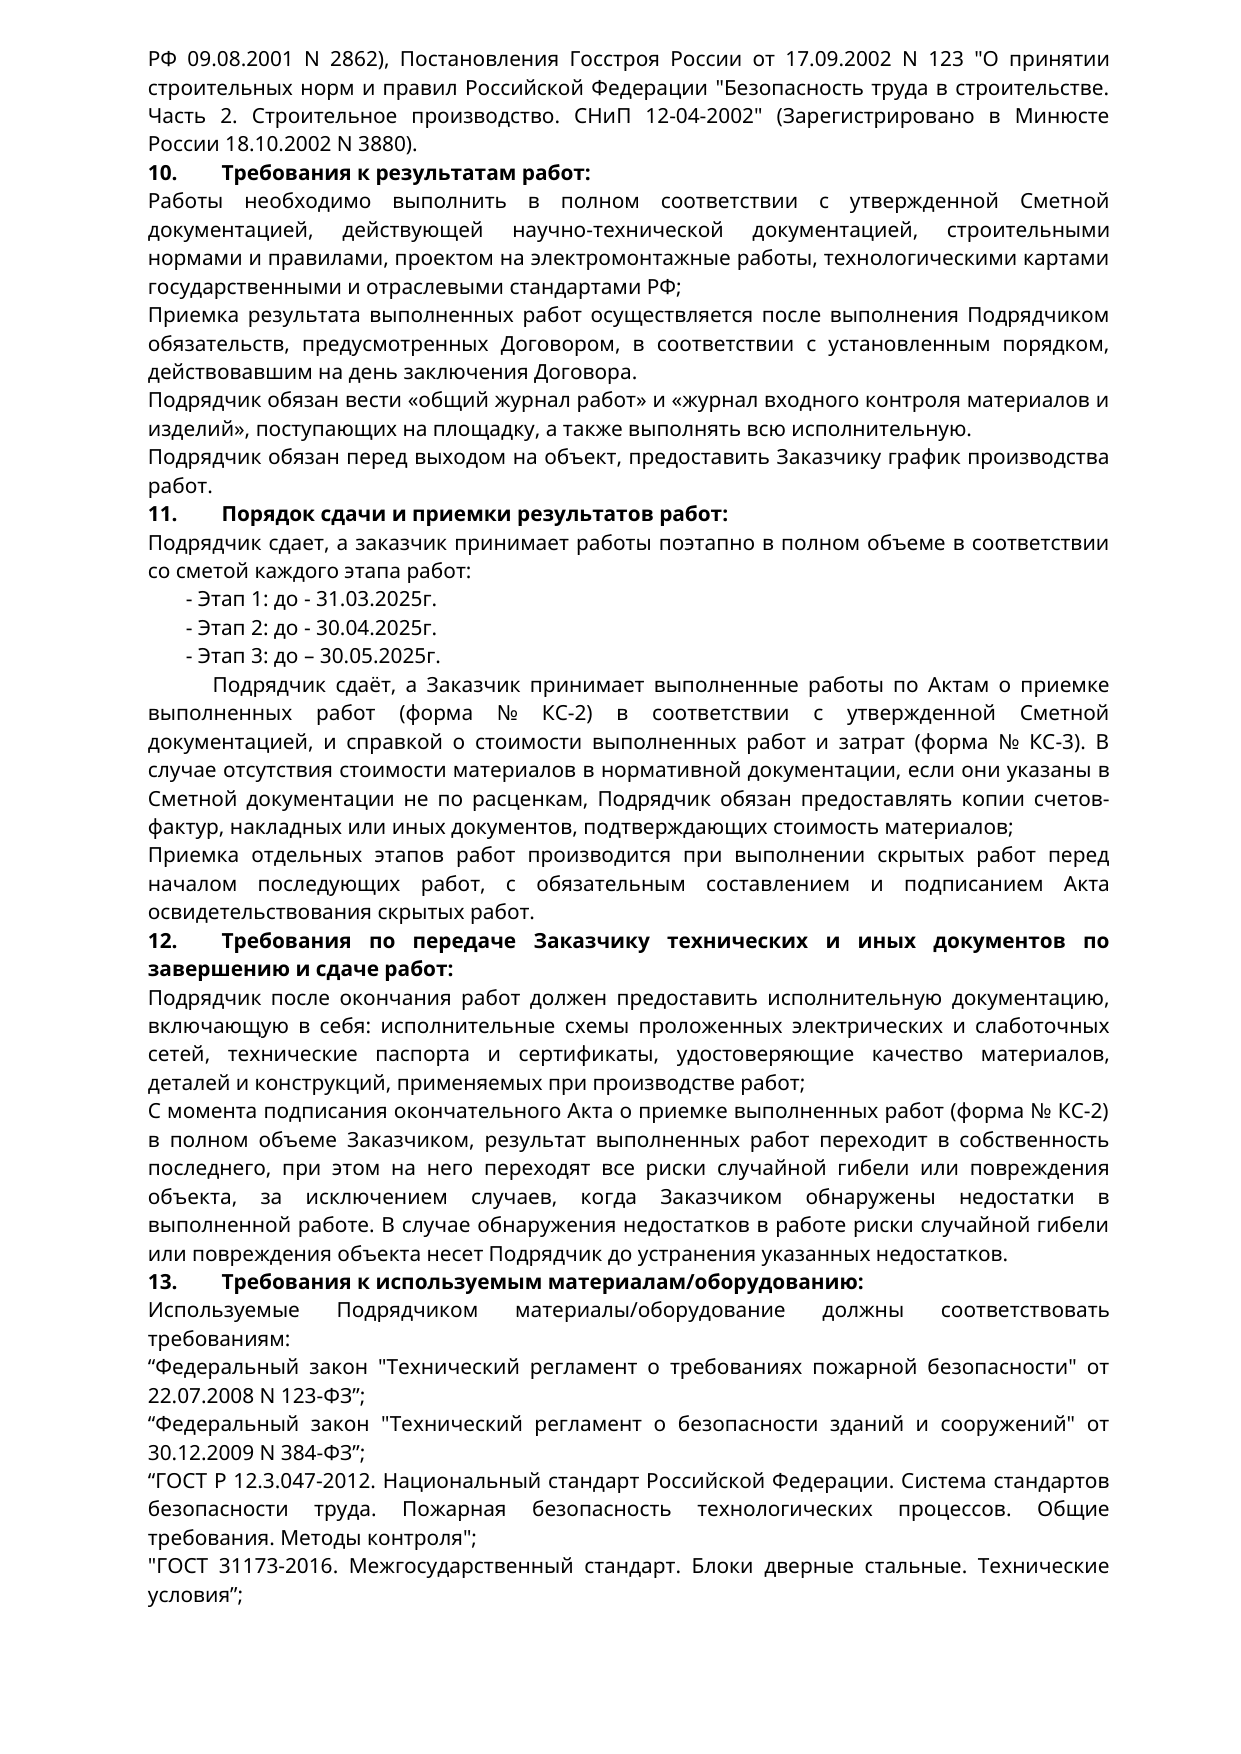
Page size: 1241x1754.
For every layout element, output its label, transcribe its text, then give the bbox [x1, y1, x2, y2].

text Подрядчик обязан перед выходом на объект, предоставить Заказчику график производства работ. [148, 442, 1111, 499]
text - Этап 2: до - 30.04.2025г. [148, 613, 1111, 641]
text Приемка результата выполненных работ осуществляется после выполнения Подрядчиком обязательств, предусмотренных Договором, в соответствии с установленным порядком, действовавшим на день заключения Договора. [148, 300, 1111, 386]
text 13. Требования к используемым материалам/оборудованию: [148, 1267, 1111, 1296]
text С момента подписания окончательного Акта о приемке выполненных работ (форма № КС-2) в полном объеме Заказчиком, результат выполненных работ переходит в собственность последнего, при этом на него переходят все риски случайной гибели или повреждения объекта, за исключением случаев, когда Заказчиком обнаружены недостатки в выполненной работе. В случае обнаружения недостатков в работе риски случайной гибели или повреждения объекта несет Подрядчик до устранения указанных недостатков. [148, 1096, 1111, 1267]
text Подрядчик после окончания работ должен предоставить исполнительную документацию, включающую в себя: исполнительные схемы проложенных электрических и слаботочных сетей, технические паспорта и сертификаты, удостоверяющие качество материалов, деталей и конструкций, применяемых при производстве работ; [148, 983, 1111, 1096]
text “ГОСТ Р 12.3.047-2012. Национальный стандарт Российской Федерации. Система стандартов безопасности труда. Пожарная безопасность технологических процессов. Общие требования. Методы контроля"; [148, 1466, 1111, 1551]
text Используемые Подрядчиком материалы/оборудование должны соответствовать требованиям: [148, 1296, 1111, 1352]
text 11. Порядок сдачи и приемки результатов работ: [148, 499, 1111, 528]
text Работы необходимо выполнить в полном соответствии с утвержденной Сметной документацией, действующей научно-технической документацией, строительными нормами и правилами, проектом на электромонтажные работы, технологическими картами государственными и отраслевыми стандартами РФ; [148, 186, 1111, 300]
text “Федеральный закон "Технический регламент о безопасности зданий и сооружений" от 30.12.2009 N 384-ФЗ”; [148, 1409, 1111, 1466]
text Подрядчик обязан вести «общий журнал работ» и «журнал входного контроля материалов и изделий», поступающих на площадку, а также выполнять всю исполнительную. [148, 386, 1111, 442]
text Приемка отдельных этапов работ производится при выполнении скрытых работ перед началом последующих работ, с обязательным составлением и подписанием Акта освидетельствования скрытых работ. [148, 841, 1111, 926]
text - Этап 3: до – 30.05.2025г. [148, 641, 1111, 670]
text 12. Требования по передаче Заказчику технических и иных документов по завершению и сдаче работ: [148, 926, 1111, 983]
text Подрядчик сдает, а заказчик принимает работы поэтапно в полном объеме в соответствии со сметой каждого этапа работ: [148, 528, 1111, 584]
text 10. Требования к результатам работ: [148, 158, 1111, 186]
text "ГОСТ 31173-2016. Межгосударственный стандарт. Блоки дверные стальные. Технические условия”; [148, 1551, 1111, 1608]
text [148, 44, 1111, 158]
text - Этап 1: до - 31.03.2025г. [148, 584, 1111, 613]
text Подрядчик сдаёт, а Заказчик принимает выполненные работы по Актам о приемке выполненных работ (форма № КС-2) в соответствии с утвержденной Сметной документацией, и справкой о стоимости выполненных работ и затрат (форма № КС-3). В случае отсутствия стоимости материалов в нормативной документации, если они указаны в Сметной документации не по расценкам, Подрядчик обязан предоставлять копии счетов-фактур, накладных или иных документов, подтверждающих стоимость материалов; [148, 670, 1111, 841]
text “Федеральный закон "Технический регламент о требованиях пожарной безопасности" от 22.07.2008 N 123-ФЗ”; [148, 1352, 1111, 1409]
